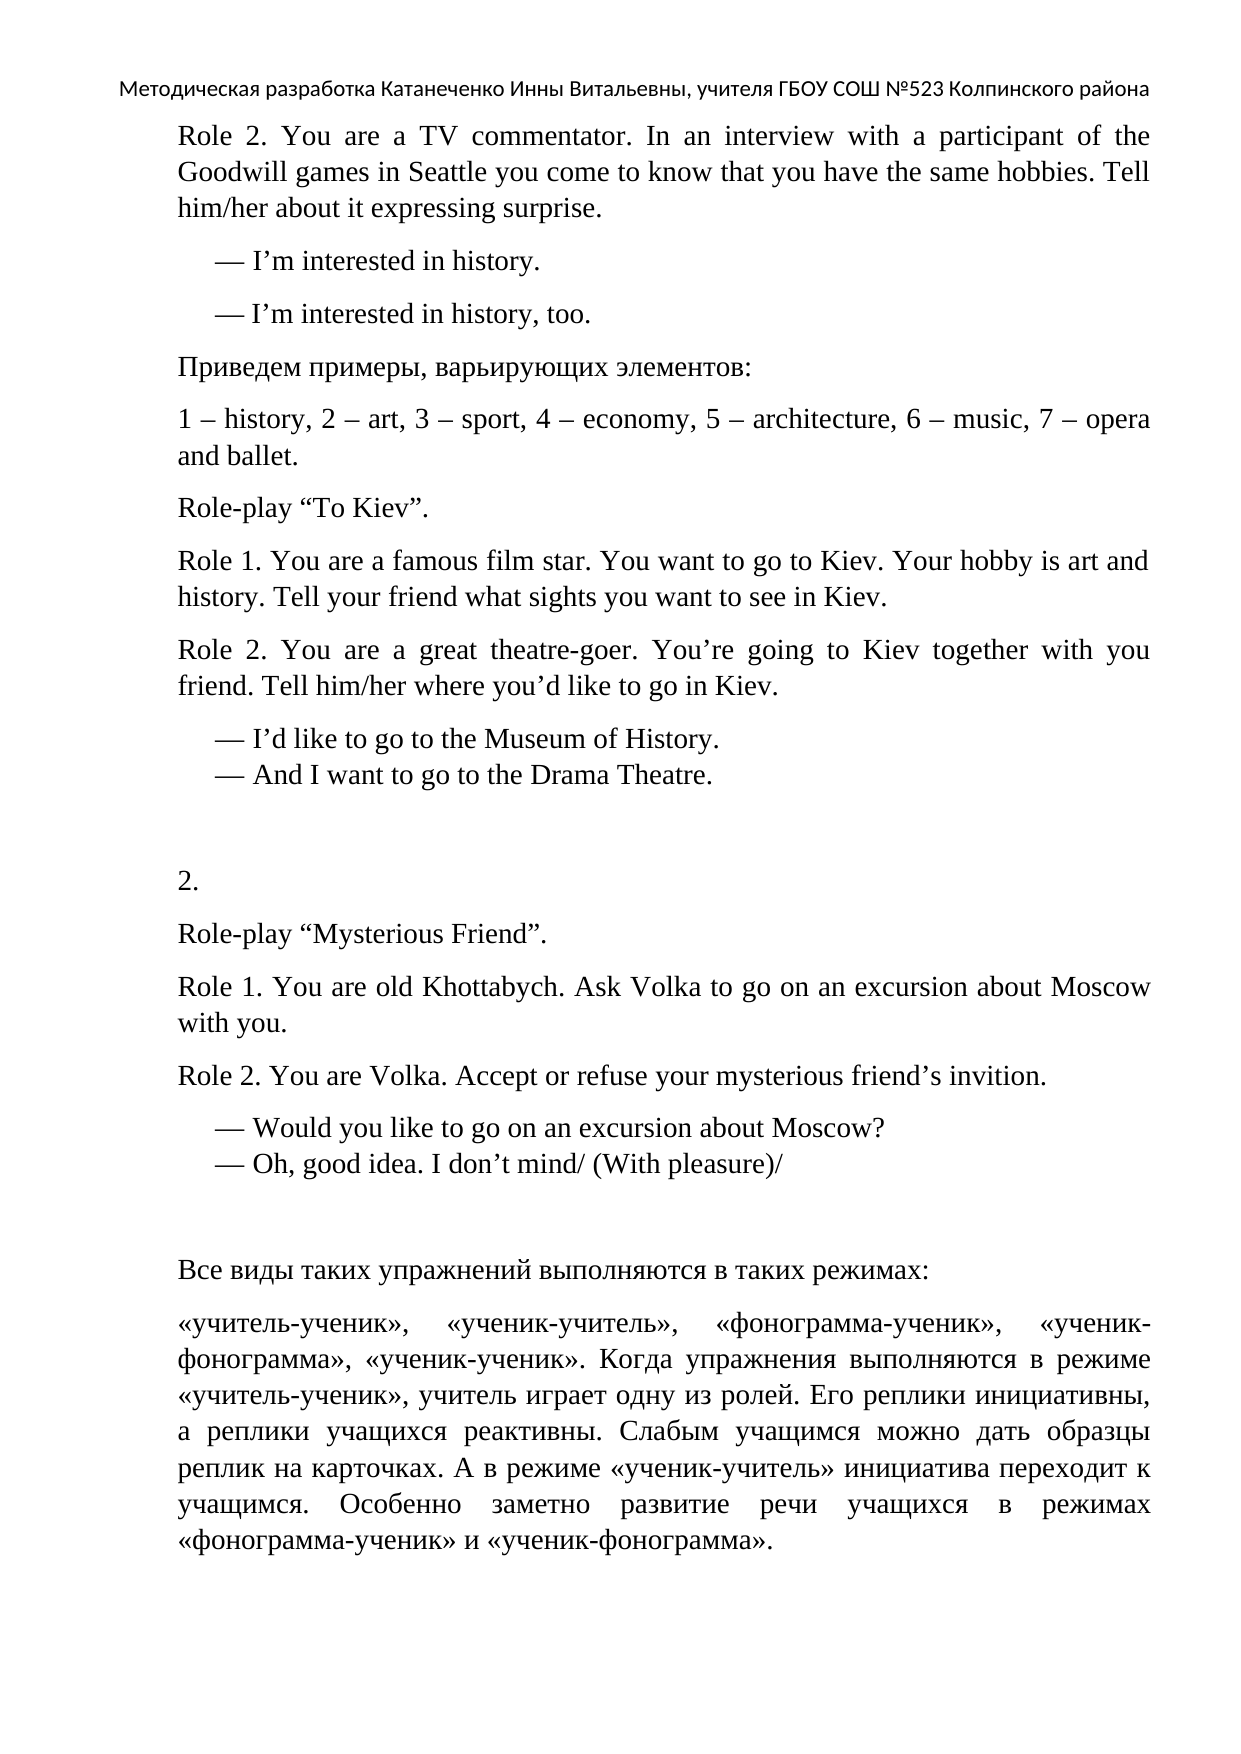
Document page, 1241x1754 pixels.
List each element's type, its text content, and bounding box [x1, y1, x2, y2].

text Role-play “To Kiev”. [177, 491, 1152, 524]
text Role 2. You are a great theatre-goer. You’re going to Kiev together with you friend. Tell him/her where you’d like to go in Kiev. [177, 632, 1152, 702]
text Все виды таких упражнений выполняются в таких режимах: [177, 1252, 1152, 1286]
text Role 1. You are a famous film star. You want to go to Kiev. Your hobby is art and history. Tell your friend what sights you want to see in Kiev. [177, 543, 1152, 613]
list And I want to go to the Drama Theatre. [215, 757, 1152, 791]
list I’d like to go to the Museum of History. [215, 721, 1152, 755]
text 2. [177, 863, 1152, 897]
list I’m interested in history. [215, 243, 1152, 277]
list Oh, good idea. I don’t mind/ (With pleasure)/ [215, 1147, 1152, 1180]
text «учитель-ученик», «ученик-учитель», «фонограмма-ученик», «ученик-фонограмма», «ученик-ученик». Когда упражнения выполняются в режиме «учитель-ученик», учитель играет одну из ролей. Его реплики инициативны, а реплики учащихся реактивны. Слабым учащимся можно дать образцы реплик на карточках. А в режиме «ученик-учитель» инициатива переходит к учащимся. Особенно заметно развитие речи учащихся в режимах «фонограмма-ученик» и «ученик-фонограмма». [177, 1305, 1152, 1556]
text — I’m interested in history, too. [215, 296, 1152, 329]
list Would you like to go on an excursion about Moscow? [215, 1111, 1152, 1144]
text Role 1. You are old Khottabych. Ask Volka to go on an excursion about Moscow with you. [177, 969, 1152, 1038]
text Role 2. You are a TV commentator. In an interview with a participant of the Goodwill games in Seattle you come to know that you have the same hobbies. Tell him/her about it expressing surprise. [177, 118, 1152, 224]
text Role-play “Mysterious Friend”. [177, 916, 1152, 949]
text Role 2. You are Volka. Accept or refuse your mysterious friend’s invition. [177, 1058, 1152, 1091]
text Приведем примеры, варьирующих элементов: [177, 349, 1152, 382]
text 1 – history, 2 – art, 3 – sport, 4 – economy, 5 – architecture, 6 – music, 7 – opera and ballet. [177, 402, 1152, 471]
